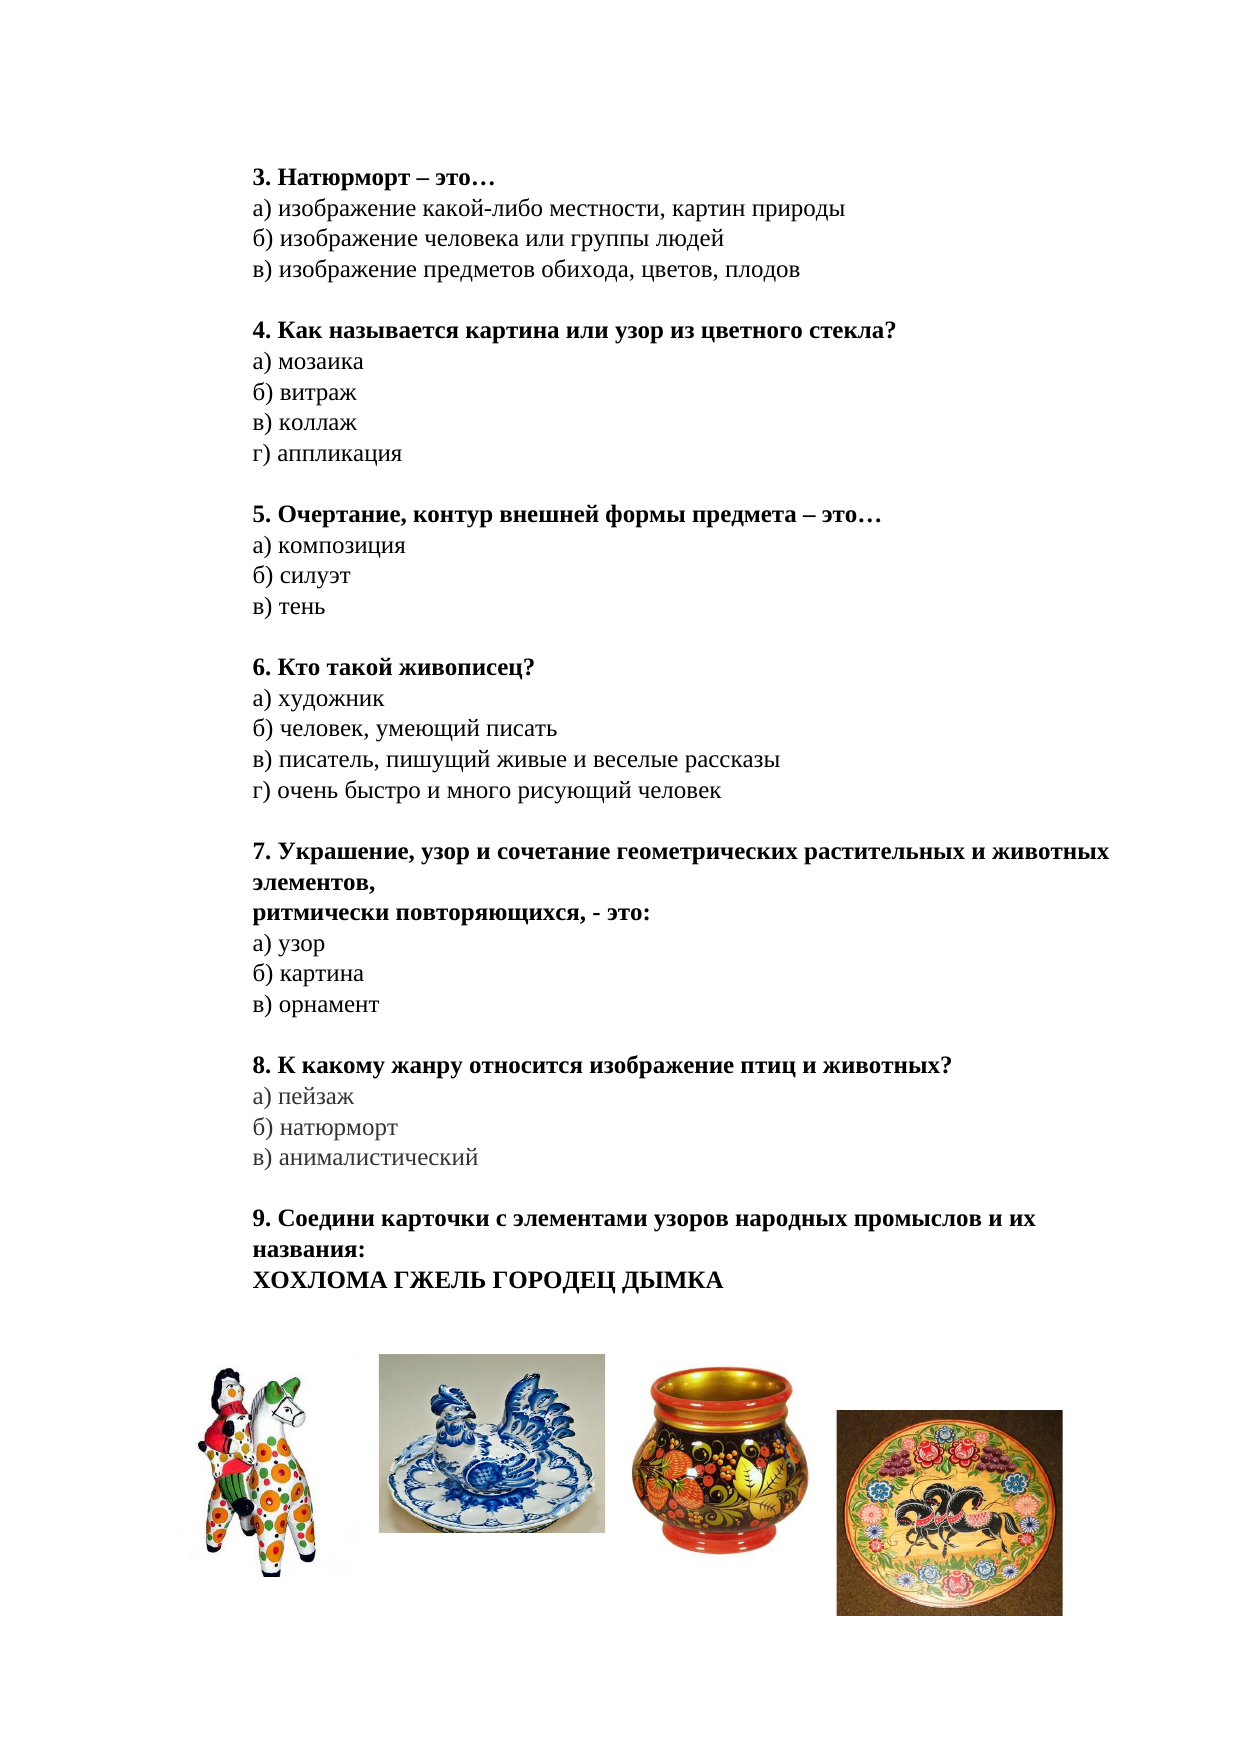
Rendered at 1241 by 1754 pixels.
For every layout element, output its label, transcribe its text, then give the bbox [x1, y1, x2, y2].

text в) писатель, пишущий живые и веселые рассказы [252, 742, 1152, 773]
picture [624, 1354, 818, 1558]
text 8. К какому жанру относится изображение птиц и животных? [252, 1048, 1152, 1079]
picture [836, 1410, 1063, 1616]
text 3. Натюрморт – это… [252, 160, 1152, 191]
picture [378, 1354, 606, 1533]
text б) картина [252, 957, 1152, 987]
text 6. Кто такой живописец? [252, 650, 1152, 681]
text а) композиция [252, 528, 1152, 558]
text в) тень [252, 589, 1152, 620]
text а) изображение какой-либо местности, картин природы [252, 191, 1152, 222]
text 7. Украшение, узор и сочетание геометрических растительных и животных элементов, [252, 834, 1152, 895]
text 4. Как называется картина или узор из цветного стекла? [252, 313, 1152, 344]
text б) изображение человека или группы людей [252, 222, 1152, 252]
text 5. Очертание, контур внешней формы предмета – это… [252, 497, 1152, 528]
text 9. Соедини карточки с элементами узоров народных промыслов и их названия: [252, 1202, 1152, 1263]
text г) аппликация [252, 436, 1152, 467]
text ХОХЛОМА ГЖЕЛЬ ГОРОДЕЦ ДЫМКА [252, 1263, 1152, 1293]
text а) пейзаж [252, 1079, 1152, 1110]
text а) художник [252, 681, 1152, 712]
text в) орнамент [252, 987, 1152, 1018]
text б) силуэт [252, 558, 1152, 589]
text в) коллаж [252, 405, 1152, 436]
text б) натюрморт [252, 1110, 1152, 1140]
picture [177, 1354, 360, 1577]
text б) человек, умеющий писать [252, 712, 1152, 742]
text ритмически повторяющихся, - это: [252, 895, 1152, 926]
text в) анималистический [252, 1140, 1152, 1171]
text г) очень быстро и много рисующий человек [252, 773, 1152, 803]
text в) изображение предметов обихода, цветов, плодов [252, 252, 1152, 283]
text б) витраж [252, 375, 1152, 405]
text а) узор [252, 926, 1152, 957]
text а) мозаика [252, 344, 1152, 375]
